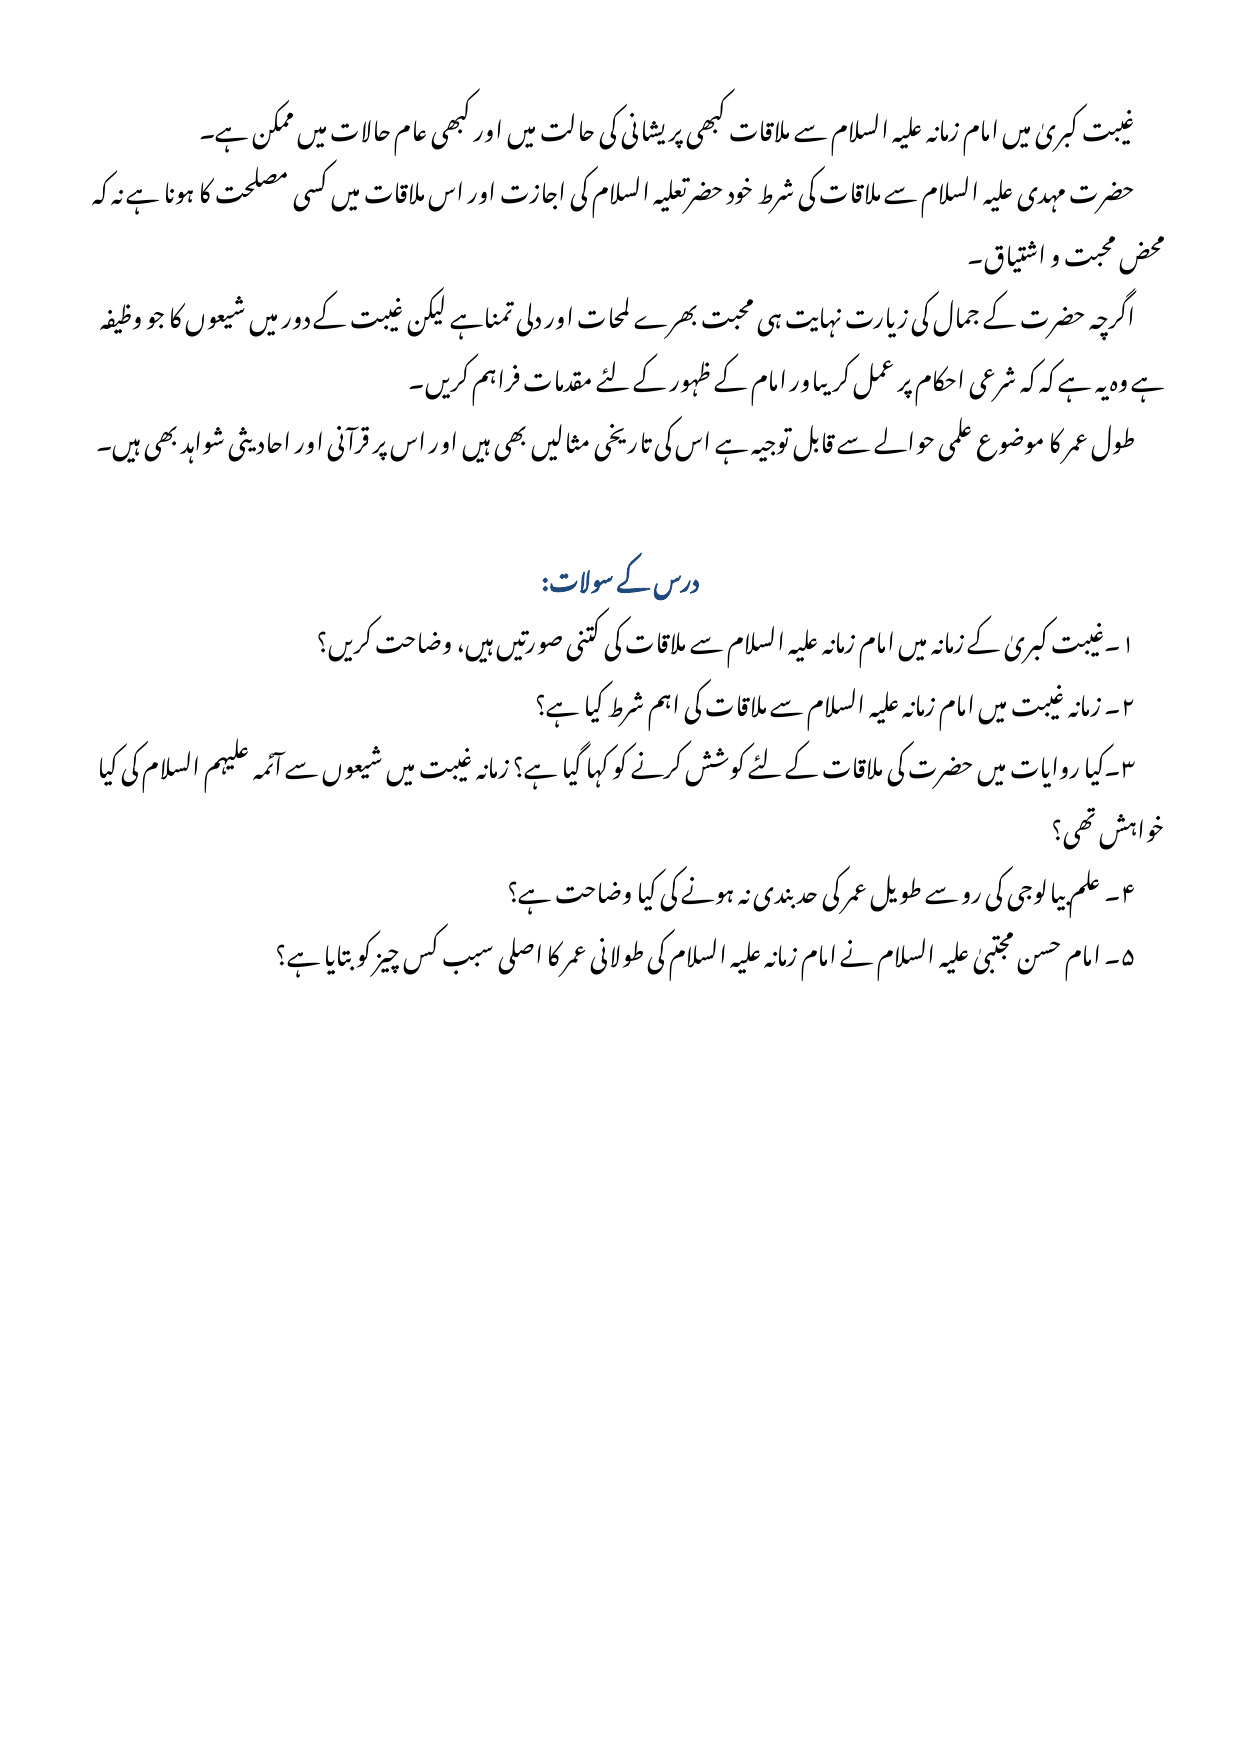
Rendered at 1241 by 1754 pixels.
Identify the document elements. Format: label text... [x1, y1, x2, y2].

text غیبت کبریٰ میں امام زمانہ علیہ السلام سے ملاقات کبھی پریشانی کی حالت میں اور کبھی عام حالات میں ممکن ہے۔ [75, 94, 1165, 156]
subtitle درس کے سولات: [75, 544, 1165, 606]
text ۵۔ امام حسن مجتبیٰ علیہ السلام نے امام زمانہ علیہ السلام کی طولانی عمر کا اصلی سبب کس چیز کو بتایا ہے؟ [75, 919, 1165, 981]
text حضرت مہدی علیہ السلام سے ملاقات کی شرط خود حضرتعلیہ السلام کی اجازت اور اس ملاقات میں کسی مصلحت کا ہونا ہے نہ کہ محض محبت و اشتیاق۔ [75, 156, 1165, 281]
text اگرچہ حضرت کے جمال کی زیارت نہایت ہی محبت بھرے لمحات اور دلی تمناہے لیکن غیبت کے دور میں شیعوں کا جو وظیفہ ہے وہ یہ ہے کہ کہ شرعی احکام پر عمل کریںاور امام کے ظہور کے لئے مقدمات فراہم کریں۔ [75, 281, 1165, 406]
text طول عمر کا موضوع علمی حوالے سے قابل توجیہ ہے اس کی تاریخی مثالیں بھی ہیں اور اس پر قرآنی اور احادیثی شواہد بھی ہیں۔ [75, 406, 1165, 469]
text ۳۔کیا روایات میں حضرت کی ملاقات کے لئے کوشش کرنے کو کہا گیا ہے؟ زمانہ غیبت میں شیعوں سے آئمہ علیہم السلام کی کیا خواہش تھی؟ [75, 731, 1165, 856]
text ۴۔ علم بیالوجی کی رو سے طویل عمر کی حد بندی نہ ہونے کی کیا وضاحت ہے؟ [75, 856, 1165, 919]
text ۱۔غیبت کبریٰ کے زمانہ میں امام زمانہ علیہ السلام سے ملاقات کی کتنی صورتیں ہیں، وضاحت کریں؟ [75, 606, 1165, 669]
text ۲۔ زمانہ غیبت میں امام زمانہ علیہ السلام سے ملاقات کی اہم شرط کیا ہے؟ [75, 669, 1165, 731]
